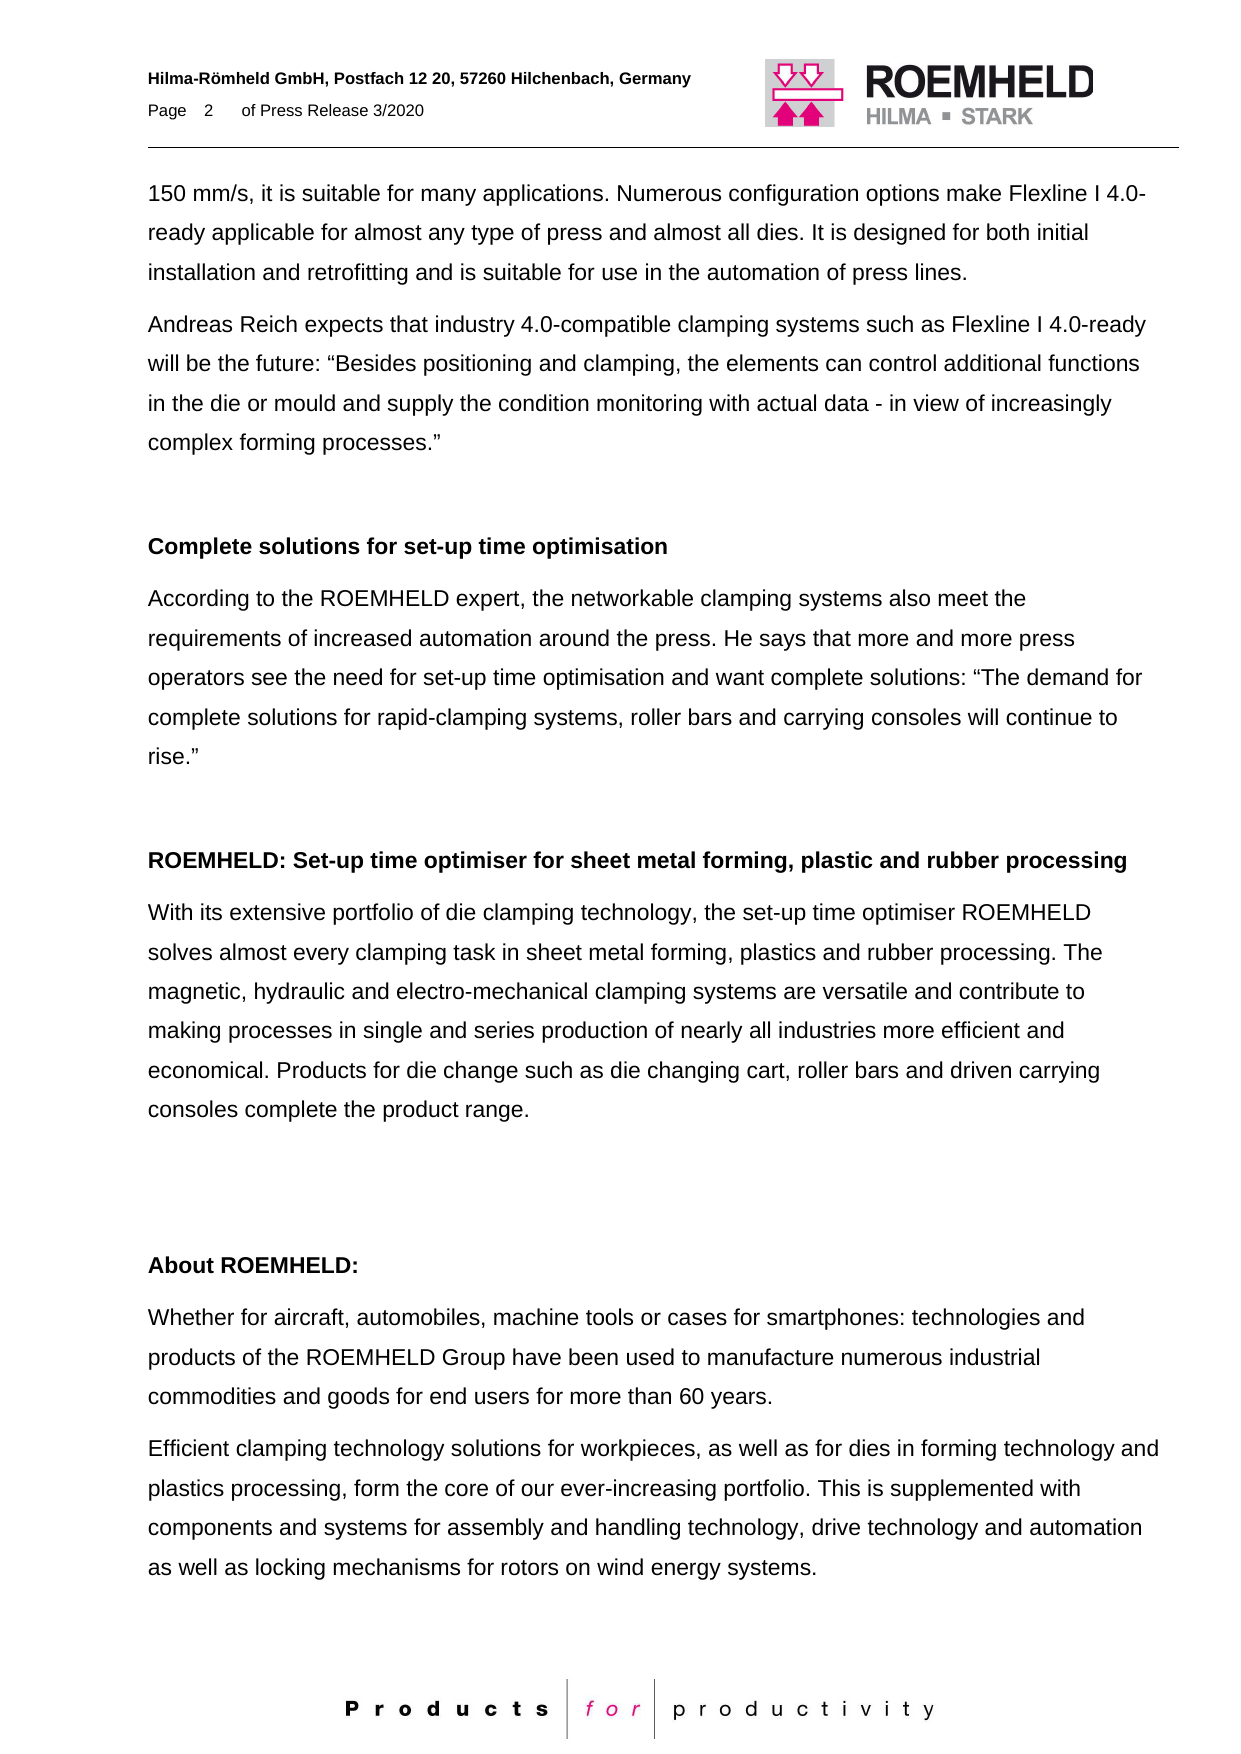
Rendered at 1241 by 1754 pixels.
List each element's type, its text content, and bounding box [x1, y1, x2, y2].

text Complete solutions for set-up time optimisation [148, 533, 1162, 559]
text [148, 148, 1162, 285]
text About ROEMHELD: [148, 1252, 892, 1279]
text With its extensive portfolio of die clamping technology, the set-up time optimiser ROEMHELD solves almost every clamping task in sheet metal forming, plastics and rubber processing. The magnetic, hydraulic and electro-mechanical clamping systems are versatile and contribute to making processes in single and series production of nearly all industries more efficient and economical. Products for die change such as die changing cart, roller bars and driven carrying consoles complete the product range. [148, 899, 1162, 1123]
picture [763, 59, 1093, 126]
picture [299, 1663, 990, 1749]
text ROEMHELD: Set-up time optimiser for sheet metal forming, plastic and rubber processing [148, 847, 1138, 873]
text Whether for aircraft, automobiles, machine tools or cases for smartphones: technologies and products of the ROEMHELD Group have been used to manufacture numerous industrial commodities and goods for end users for more than 60 years. [148, 1304, 1162, 1409]
text Andreas Reich expects that industry 4.0-compatible clamping systems such as Flexline I 4.0-ready will be the future: “Besides positioning and clamping, the elements can control additional functions in the die or mould and supply the condition monitoring with actual data - in view of increasingly complex forming processes.” [148, 311, 1162, 456]
text According to the ROEMHELD expert, the networkable clamping systems also meet the requirements of increased automation around the press. He says that more and more press operators see the need for set-up time optimisation and want complete solutions: “The demand for complete solutions for rapid-clamping systems, roller bars and carrying consoles will continue to rise.” [148, 585, 1162, 769]
text Efficient clamping technology solutions for workpieces, as well as for dies in forming technology and plastics processing, form the core of our ever-increasing portfolio. This is supplemented with components and systems for assembly and handling technology, drive technology and automation as well as locking mechanisms for rotors on wind energy systems. [148, 1435, 1162, 1580]
